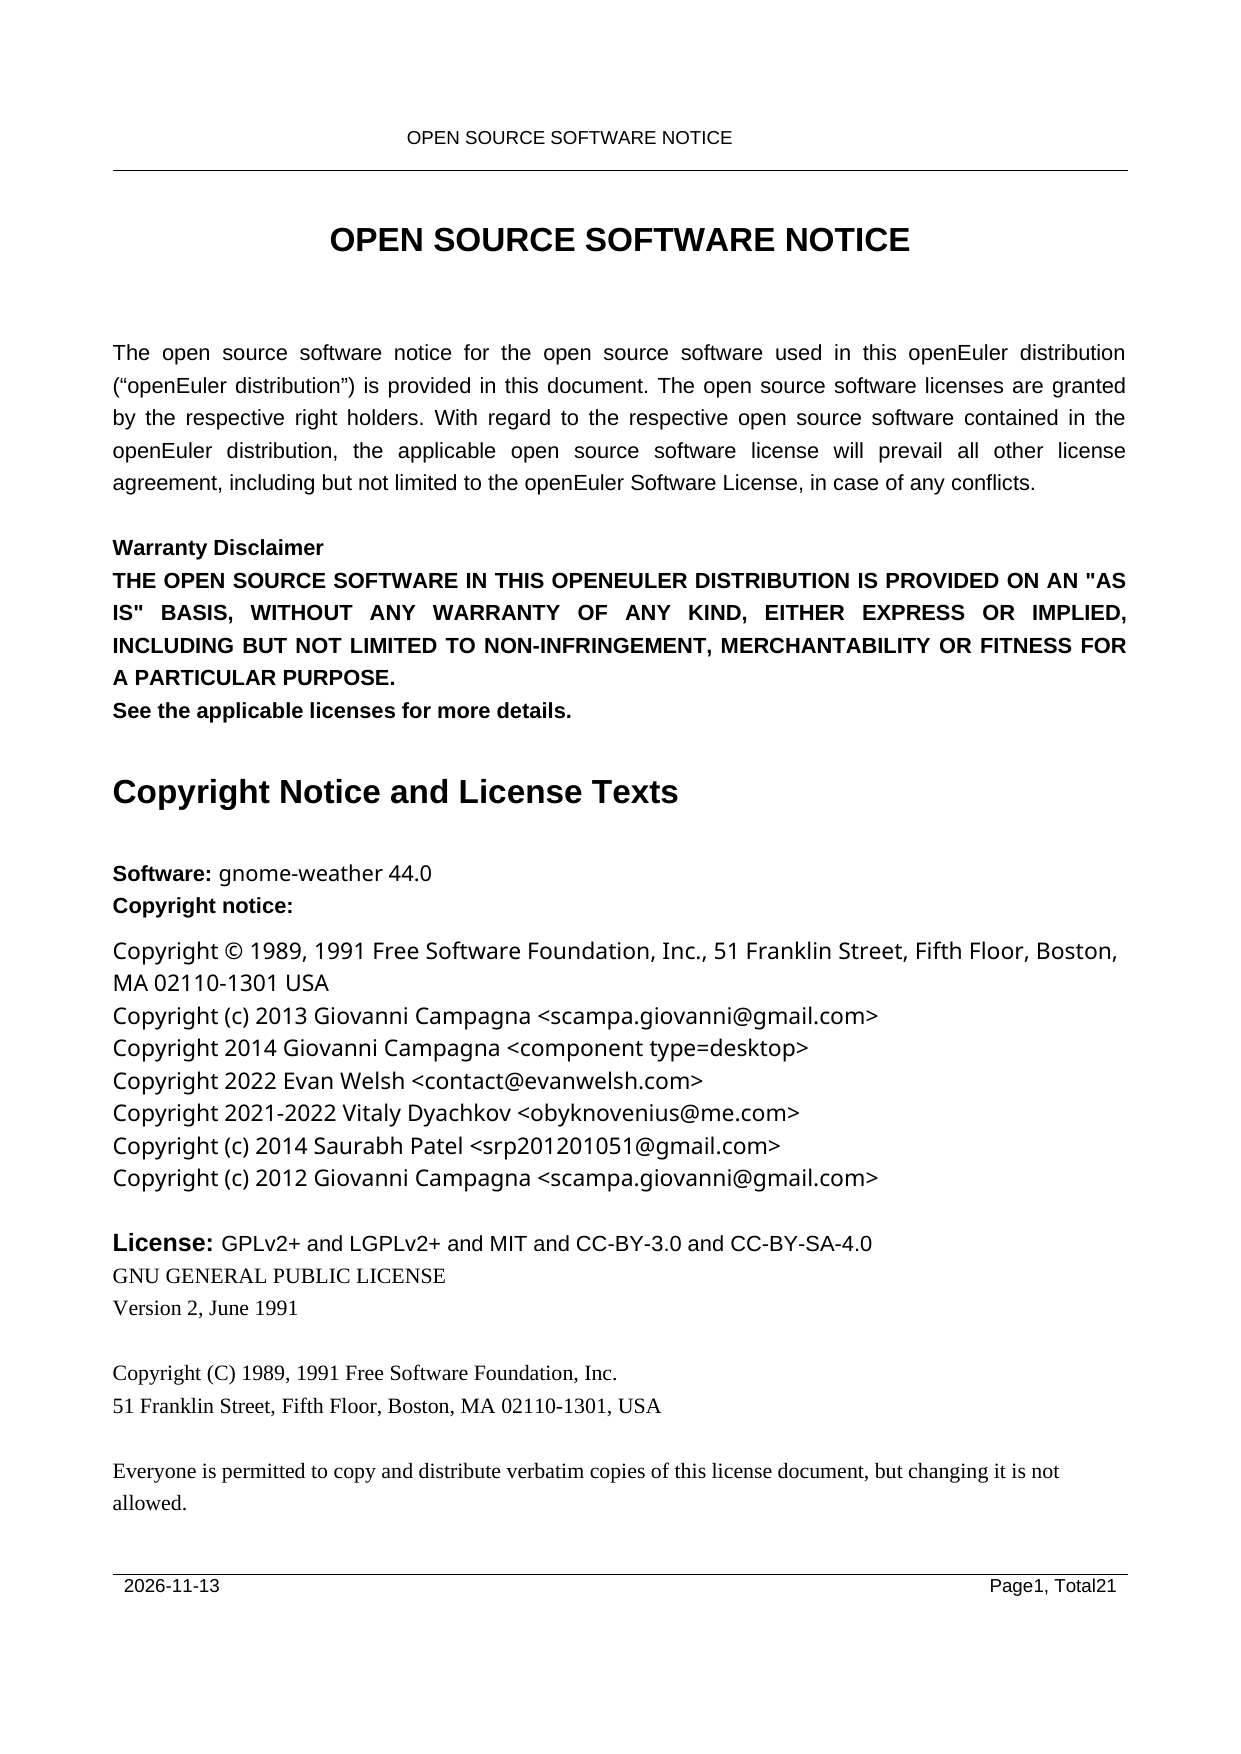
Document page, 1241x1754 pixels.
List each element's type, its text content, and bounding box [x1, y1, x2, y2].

text Warranty Disclaimer [112, 531, 1128, 564]
text License: GPLv2+ and LGPLv2+ and MIT and CC-BY-3.0 and CC-BY-SA-4.0 [112, 1226, 1128, 1259]
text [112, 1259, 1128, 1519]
text OPEN SOURCE SOFTWARE NOTICE [112, 206, 1128, 271]
text THE OPEN SOURCE SOFTWARE IN THIS OPENEULER DISTRIBUTION IS PROVIDED ON AN "AS IS" BASIS, WITHOUT ANY WARRANTY OF ANY KIND, EITHER EXPRESS OR IMPLIED, INCLUDING BUT NOT LIMITED TO NON-INFRINGEMENT, MERCHANTABILITY OR FITNESS FOR A PARTICULAR PURPOSE. See the applicable licenses for more details. [112, 564, 1128, 726]
title Software: gnome-weather 44.0 [112, 856, 1128, 889]
text Copyright notice: [112, 889, 1128, 921]
text Copyright Notice and License Texts [112, 759, 1128, 824]
text Copyright © 1989, 1991 Free Software Foundation, Inc., 51 Franklin Street, Fifth Floor, Boston, MA 02110-1301 USA Copyright (c) 2013 Giovanni Campagna <scampa.giovanni@gmail.com> Copyright 2014 Giovanni Campagna <component type=desktop> Copyright 2022 Evan Welsh <contact@evanwelsh.com> Copyright 2021-2022 Vitaly Dyachkov <obyknovenius@me.com> Copyright (c) 2014 Saurabh Patel <srp201201051@gmail.com> Copyright (c) 2012 Giovanni Campagna <scampa.giovanni@gmail.com> [112, 934, 1128, 1226]
text The open source software notice for the open source software used in this openEuler distribution (“openEuler distribution”) is provided in this document. The open source software licenses are granted by the respective right holders. With regard to the respective open source software contained in the openEuler distribution, the applicable open source software license will prevail all other license agreement, including but not limited to the openEuler Software License, in case of any conflicts. [112, 336, 1128, 499]
